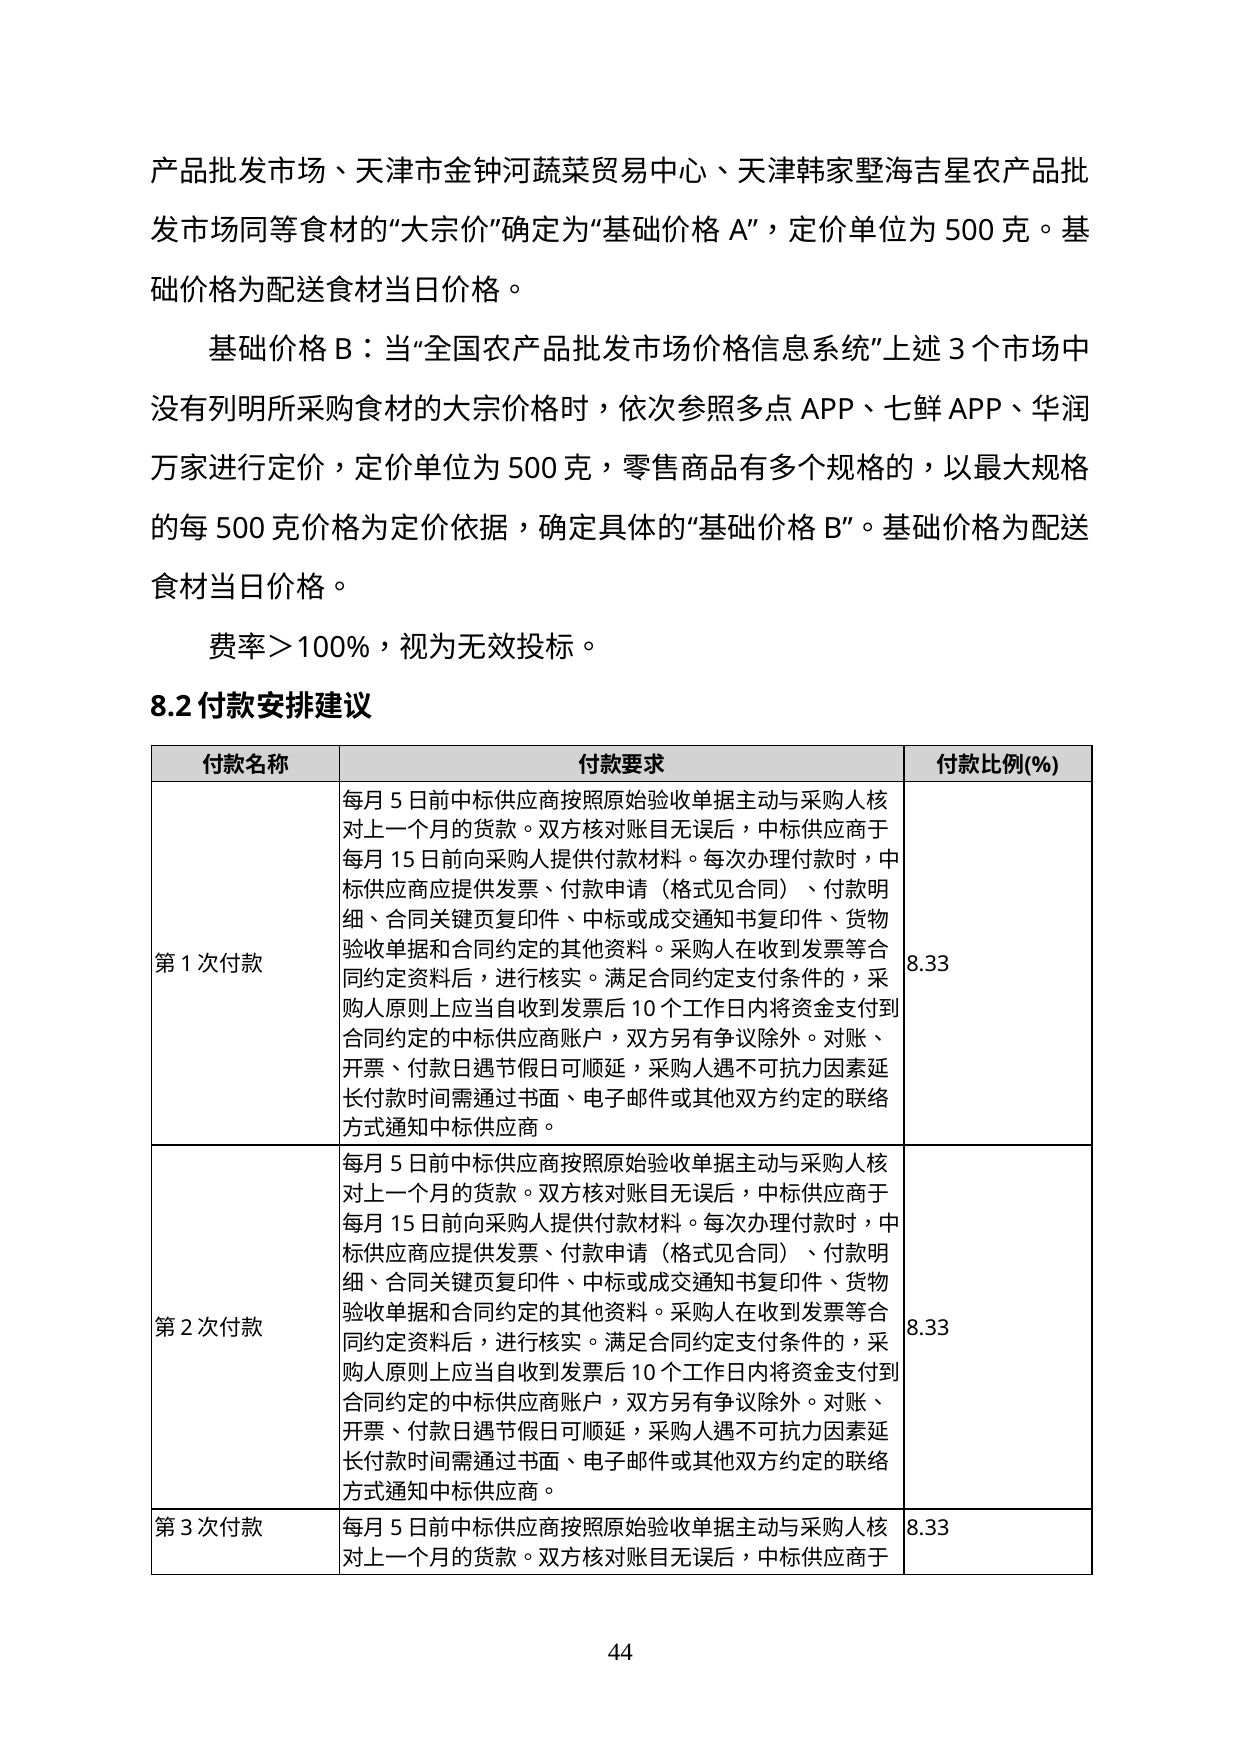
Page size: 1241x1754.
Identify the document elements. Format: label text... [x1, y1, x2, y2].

table_cell 第3次付款 [152, 1510, 339, 1574]
table_header 付款要求 [340, 746, 903, 781]
text 费率＞100%，视为无效投标。 [150, 626, 1090, 666]
table_cell 8.33 [905, 782, 1091, 1144]
table_cell 第2次付款 [152, 1146, 339, 1508]
subtitle 8.2付款安排建议 [150, 685, 1090, 725]
table_cell 第1次付款 [152, 782, 339, 1144]
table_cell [340, 1510, 903, 1574]
table_header 付款比例(%) [905, 746, 1091, 781]
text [150, 150, 1090, 309]
table_cell 8.33 [905, 1510, 1091, 1574]
table_cell 8.33 [905, 1146, 1091, 1508]
text 基础价格B：当“全国农产品批发市场价格信息系统”上述3个市场中没有列明所采购食材的大宗价格时，依次参照多点APP、七鲜APP、华润万家进行定价，定价单位为500克，零售商品有多个规格的，以最大规格的每500克价格为定价依据，确定具体的“基础价格B”。基础价格为配送食材当日价格。 [150, 328, 1090, 606]
table_header 付款名称 [152, 746, 339, 781]
